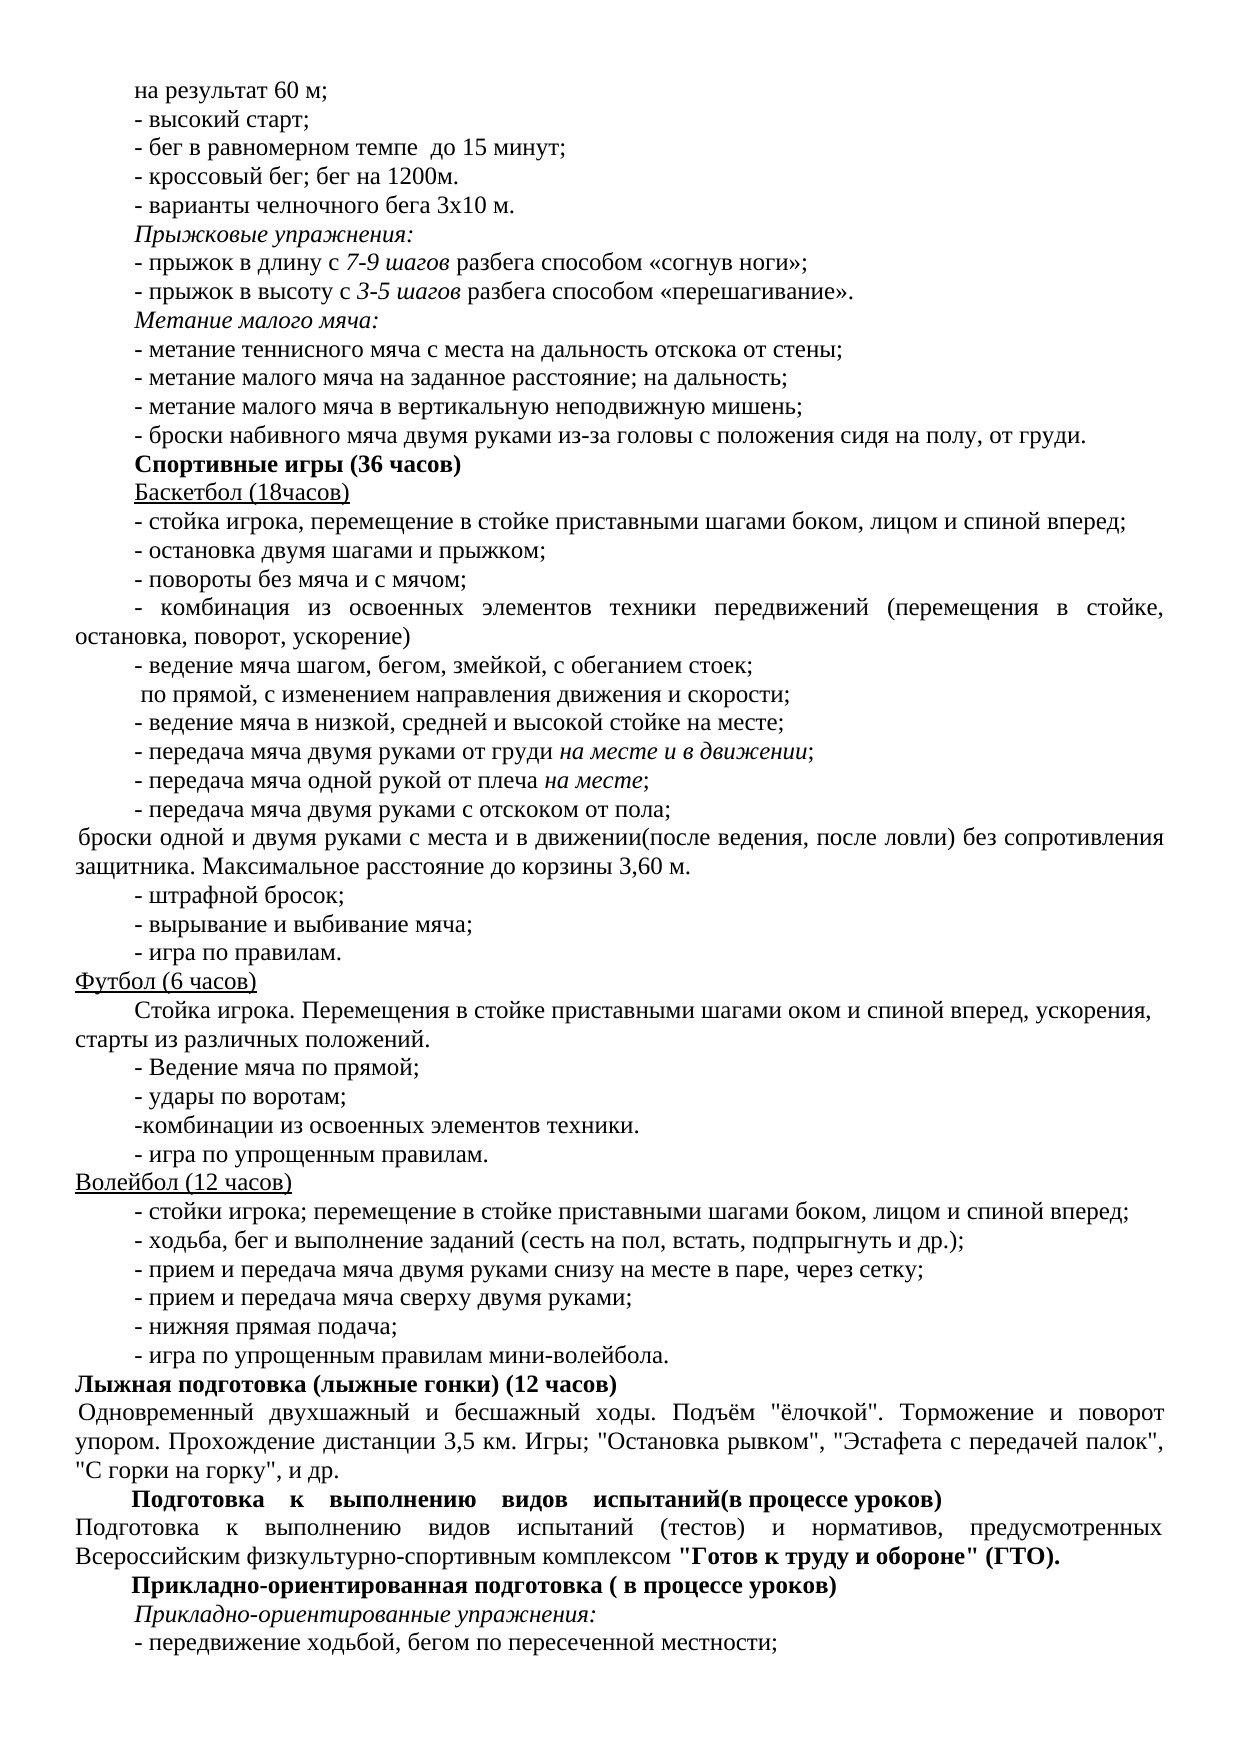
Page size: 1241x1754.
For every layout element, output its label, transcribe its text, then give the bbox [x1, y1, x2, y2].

text - высокий старт; [75, 104, 1165, 132]
text Прикладно-ориентированная подготовка ( в процессе уроков) [75, 1570, 1165, 1599]
text - повороты без мяча и с мячом; [75, 564, 1165, 592]
text - метание малого мяча на заданное расстояние; на дальность; [75, 362, 1165, 391]
text - удары по воротам; [75, 1081, 1165, 1110]
text Метание малого мяча: [75, 305, 1165, 334]
text Баскетбол (18часов) [75, 477, 1165, 506]
text - прыжок в длину с 7-9 шагов разбега способом «согнув ноги»; [75, 247, 1165, 276]
text - прием и передача мяча сверху двумя руками; [75, 1282, 1165, 1311]
text - вырывание и выбивание мяча; [75, 909, 1165, 937]
text - передача мяча двумя руками от груди на месте и в движении; [75, 736, 1165, 765]
text на результат ; [75, 75, 1165, 104]
text по прямой, с изменением направления движения и скорости; [75, 679, 1165, 707]
text Подготовка к выполнению видов испытаний(в процессе уроков) [75, 1484, 1165, 1512]
text - метание теннисного мяча с места на дальность отскока от стены; [75, 334, 1165, 362]
text - остановка двумя шагами и прыжком; [75, 535, 1165, 564]
text - стойки игрока; перемещение в стойке приставными шагами боком, лицом и спиной вперед; [75, 1196, 1165, 1225]
text - ходьба, бег и выполнение заданий (сесть на пол, встать, подпрыгнуть и др.); [75, 1225, 1165, 1254]
text - игра по упрощенным правилам мини-волейбола. [75, 1340, 1165, 1369]
text броски одной и двумя руками с места и в движении(после ведения, после ловли) без сопротивления защитника. Максимальное расстояние до корзины . [75, 822, 1165, 880]
text - игра по правилам. [75, 937, 1165, 966]
text - метание малого мяча в вертикальную неподвижную мишень; [75, 391, 1165, 420]
text - нижняя прямая подача; [75, 1311, 1165, 1340]
text - варианты челночного бега 3х10 м. [75, 190, 1165, 219]
text - броски набивного мяча двумя руками из-за головы с положения сидя на полу, от груди. [75, 420, 1165, 449]
text - передача мяча двумя руками с отскоком от пола; [75, 794, 1165, 822]
text Одновременный двухшажный и бесшажный ходы. Подъём "ёлочкой". Торможение и поворот упором. Прохождение дистанции . Игры; "Остановка рывком", "Эстафета с передачей палок", "С горки на горку", и др. [75, 1397, 1165, 1484]
text Стойка игрока. Перемещения в стойке приставными шагами оком и спиной вперед, ускорения, старты из различных положений. [75, 995, 1165, 1052]
text - игра по упрощенным правилам. [75, 1139, 1165, 1167]
text Подготовка к выполнению видов испытаний (тестов) и нормативов, предусмотренных Всероссийским физкультурно-спортивным комплексом "Готов к труду и обороне" (ГТО). [75, 1512, 1165, 1570]
text - прием и передача мяча двумя руками снизу на месте в паре, через сетку; [75, 1254, 1165, 1282]
text - передача мяча одной рукой от плеча на месте; [75, 765, 1165, 794]
text Прыжковые упражнения: [75, 219, 1165, 247]
text - передвижение ходьбой, бегом по пересеченной местности; [75, 1627, 1165, 1656]
text Лыжная подготовка (лыжные гонки) (12 часов) [75, 1369, 1165, 1397]
text - Ведение мяча по прямой; [75, 1052, 1165, 1081]
text - ведение мяча шагом, бегом, змейкой, с обеганием стоек; [75, 650, 1165, 679]
text Волейбол (12 часов) [75, 1167, 1165, 1196]
text -комбинации из освоенных элементов техники. [75, 1110, 1165, 1139]
text Футбол (6 часов) [75, 966, 1165, 995]
text - стойка игрока, перемещение в стойке приставными шагами боком, лицом и спиной вперед; [75, 506, 1165, 535]
text Прикладно-ориентированные упражнения: [75, 1599, 1165, 1627]
text Спортивные игры (36 часов) [75, 449, 1165, 477]
text - комбинация из освоенных элементов техники передвижений (перемещения в стойке, остановка, поворот, ускорение) [75, 592, 1165, 650]
text - бег в равномерном темпе до 15 минут; [75, 132, 1165, 161]
text - ведение мяча в низкой, средней и высокой стойке на месте; [75, 707, 1165, 736]
text - штрафной бросок; [75, 880, 1165, 909]
text - прыжок в высоту с 3-5 шагов разбега способом «перешагивание». [75, 276, 1165, 305]
text - кроссовый бег; бег на 1200м. [75, 161, 1165, 190]
